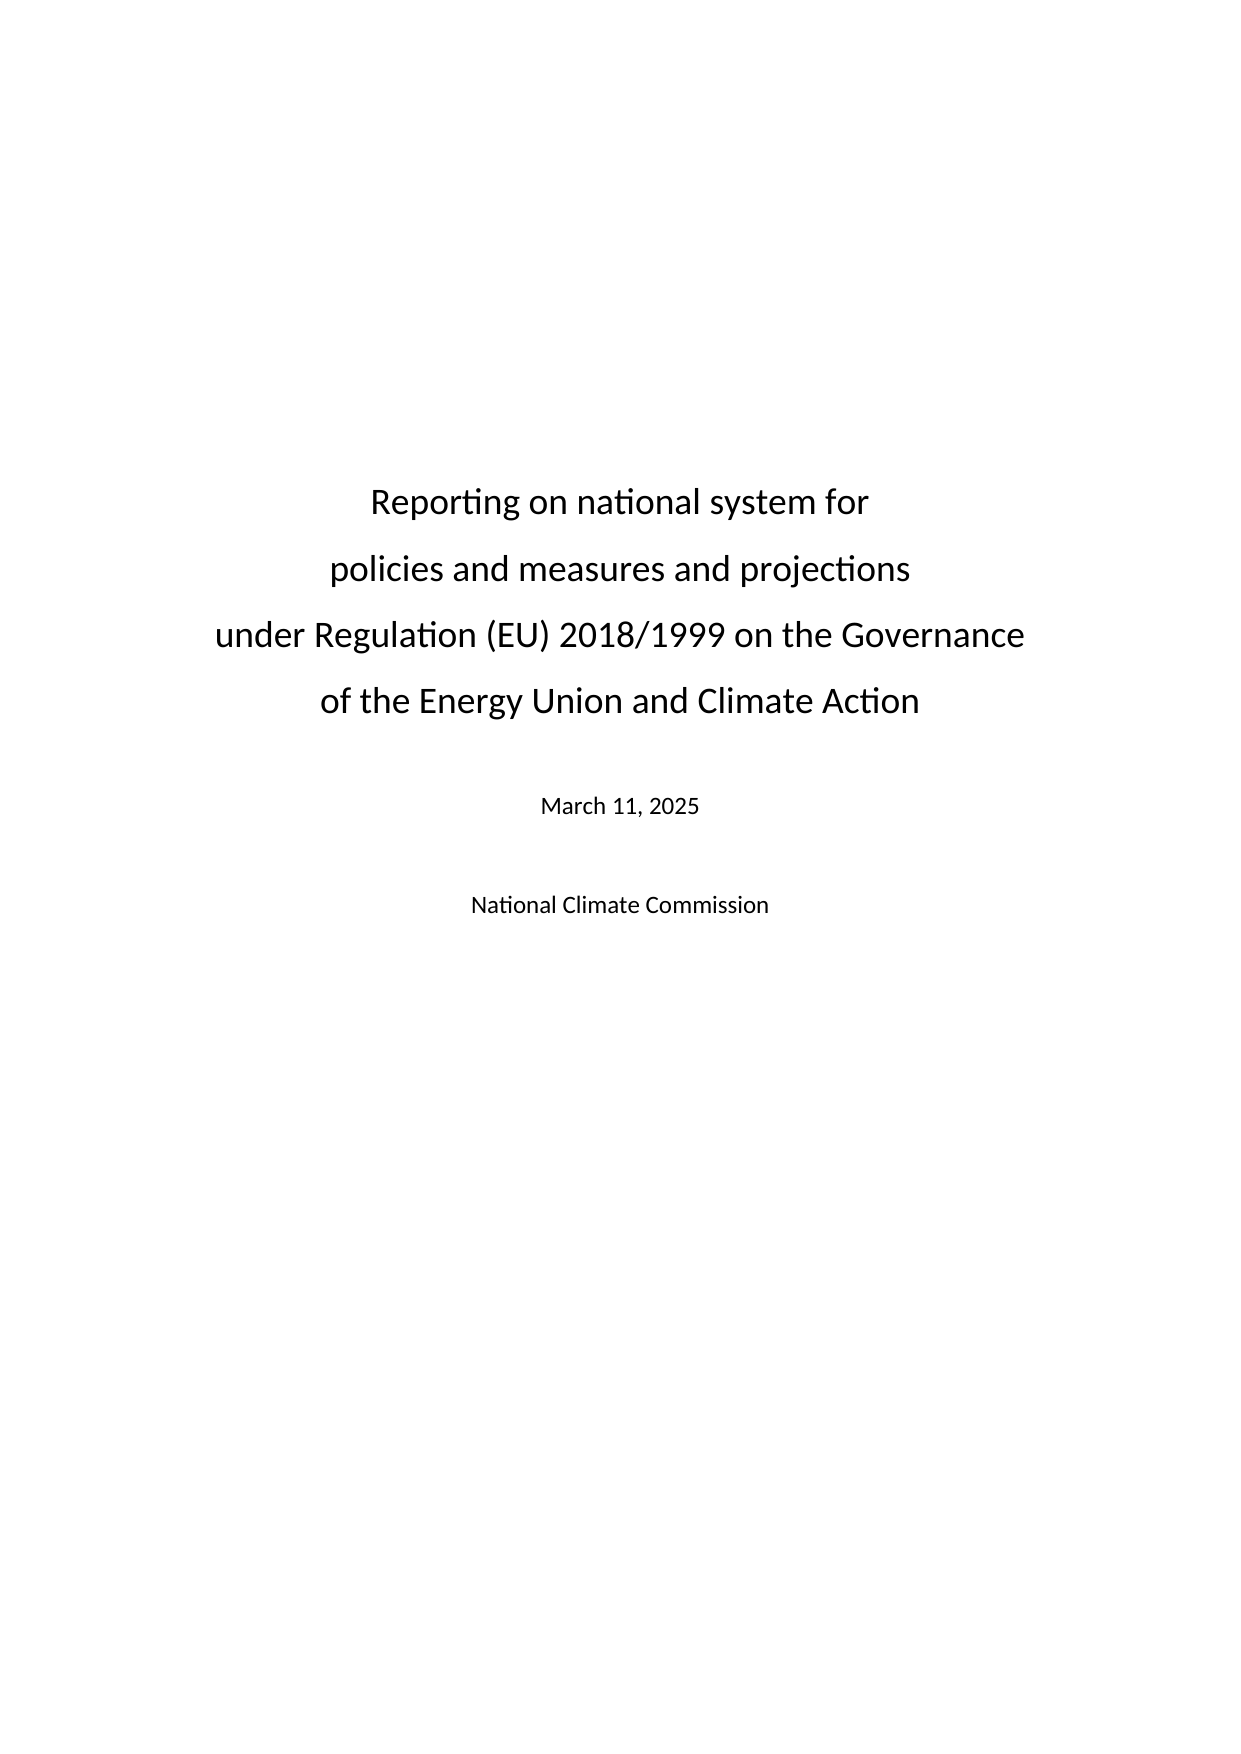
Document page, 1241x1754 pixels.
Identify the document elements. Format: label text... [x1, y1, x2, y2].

text of the Energy Union and Climate Action [148, 677, 1093, 723]
text under Regulation (EU) 2018/1999 on the Governance [148, 611, 1093, 656]
text March 11, 2025 [148, 790, 1093, 820]
text policies and measures and projections [148, 544, 1093, 590]
text National Climate Commission [148, 889, 1093, 919]
text Reporting on national system for [148, 478, 1093, 524]
